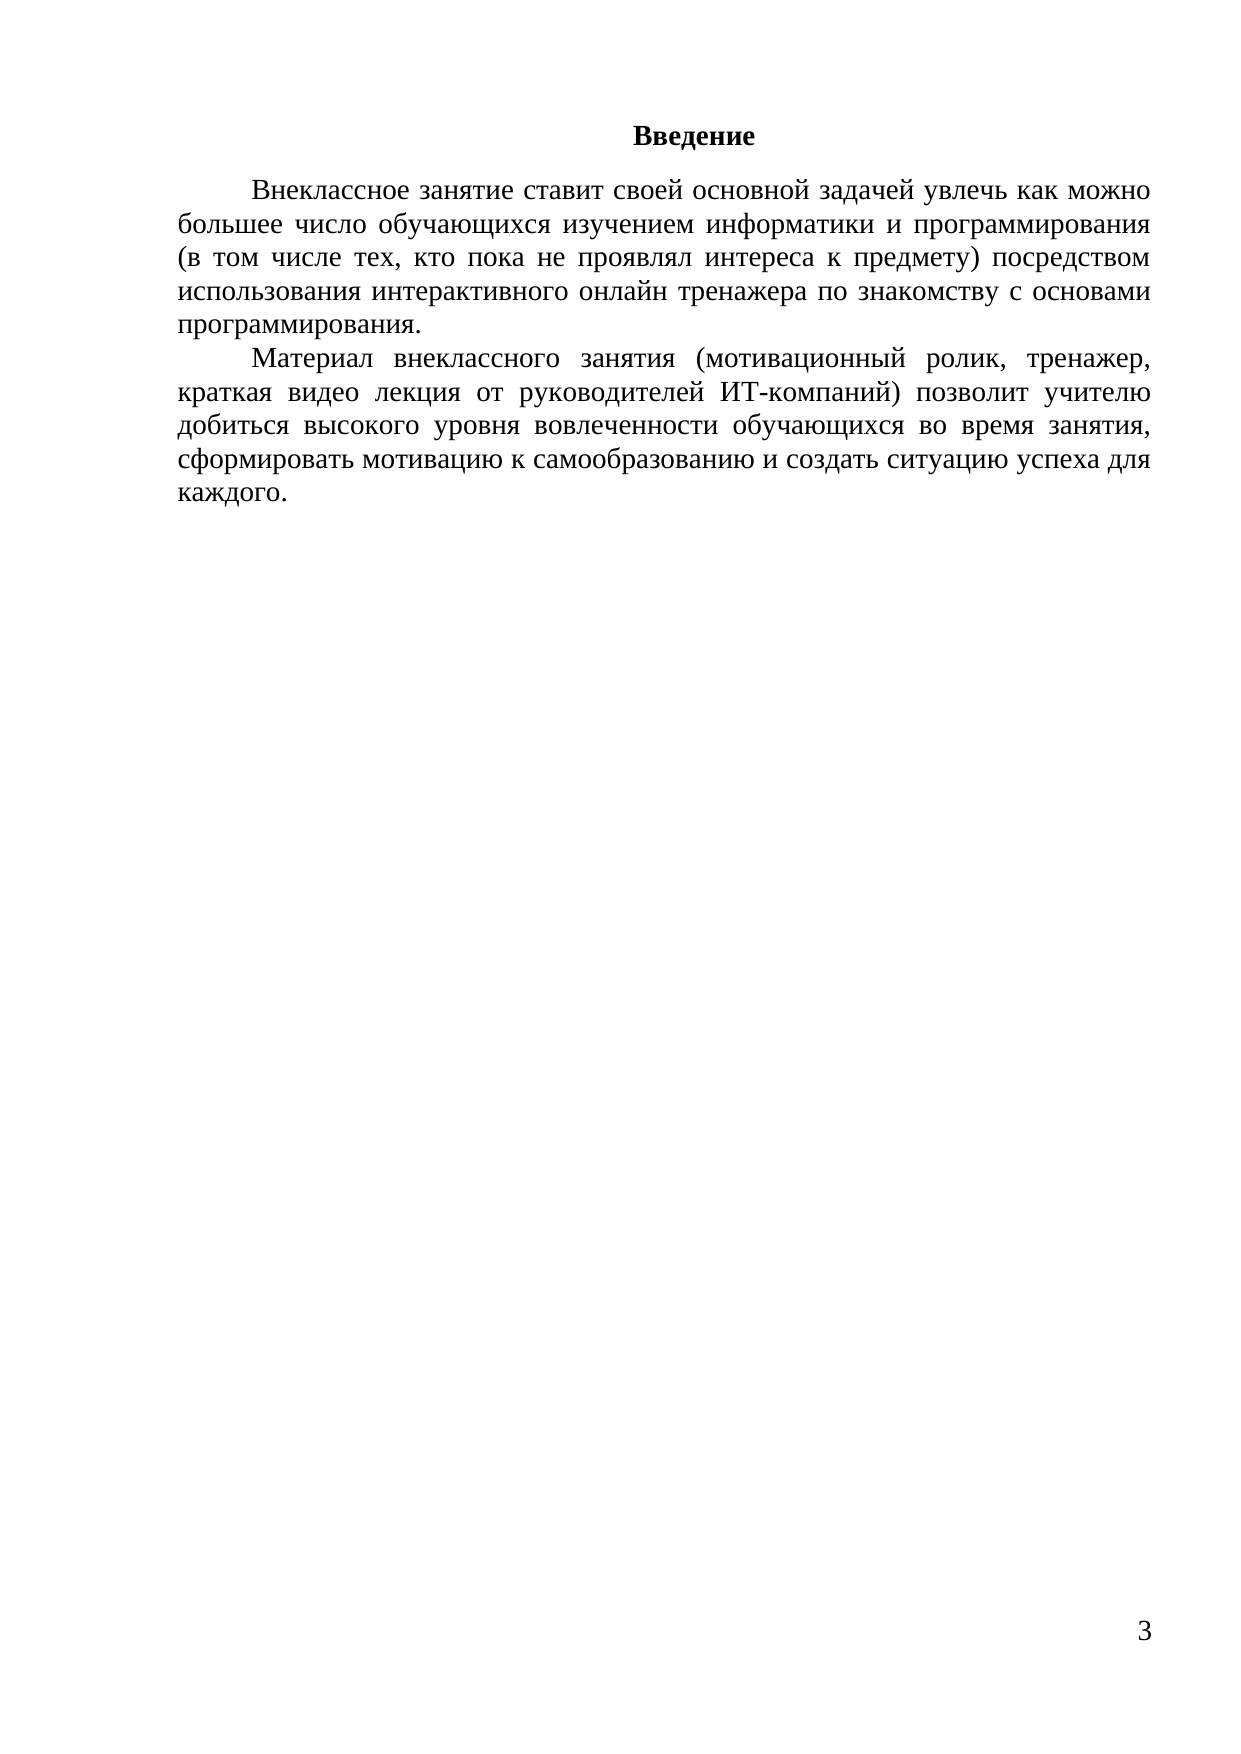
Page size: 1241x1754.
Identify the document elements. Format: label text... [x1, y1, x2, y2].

text Материал внеклассного занятия (мотивационный ролик, тренажер, краткая видео лекция от руководителей ИТ-компаний) позволит учителю добиться высокого уровня вовлеченности обучающихся во время занятия, сформировать мотивацию к самообразованию и создать ситуацию успеха для каждого. [177, 340, 1152, 508]
text Введение [177, 118, 1152, 152]
text Внеклассное занятие ставит своей основной задачей увлечь как можно большее число обучающихся изучением информатики и программирования (в том числе тех, кто пока не проявлял интереса к предмету) посредством использования интерактивного онлайн тренажера по знакомству с основами программирования. [177, 172, 1152, 340]
